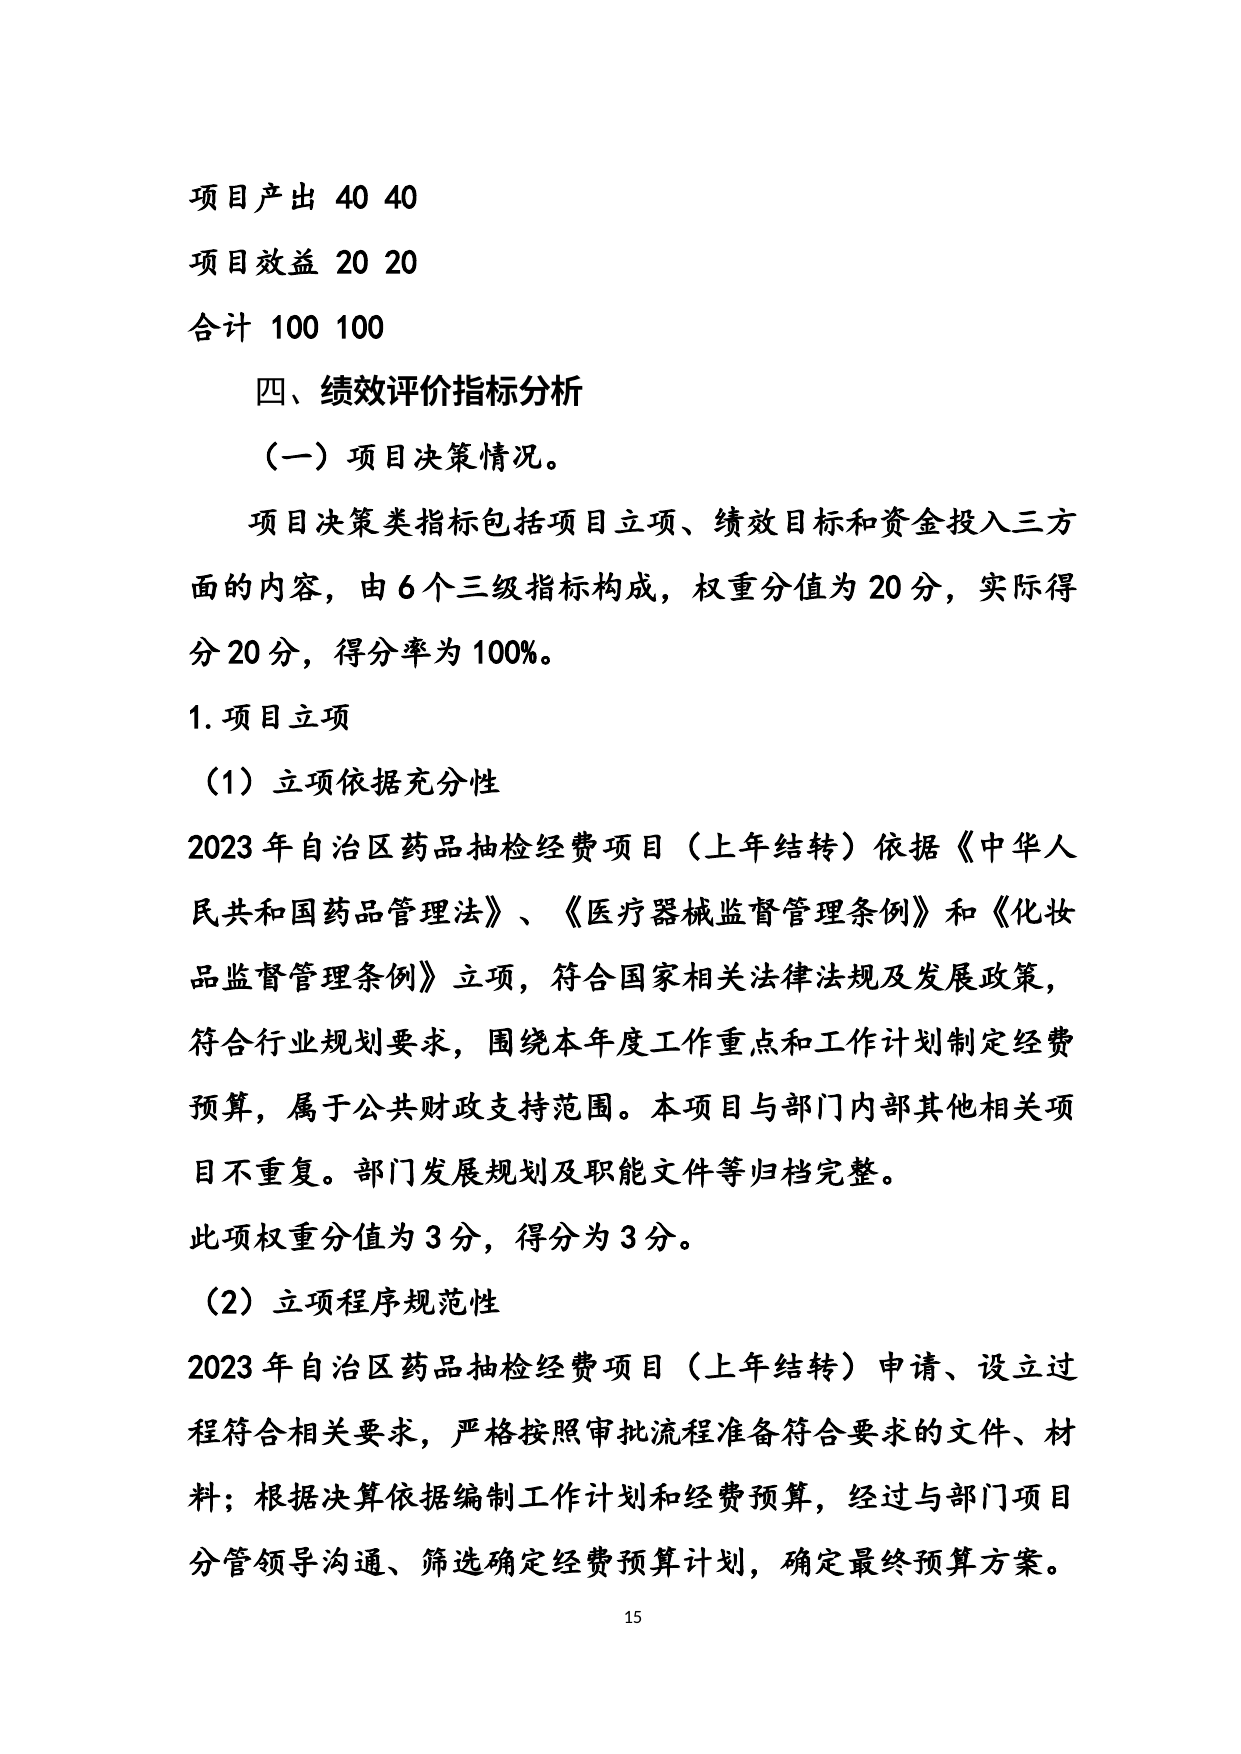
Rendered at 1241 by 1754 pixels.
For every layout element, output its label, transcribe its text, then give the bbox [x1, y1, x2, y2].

text 四、绩效评价指标分析 [187, 357, 1078, 422]
text （一）项目决策情况。 [187, 422, 1078, 487]
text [187, 162, 1078, 357]
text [187, 487, 1078, 1592]
